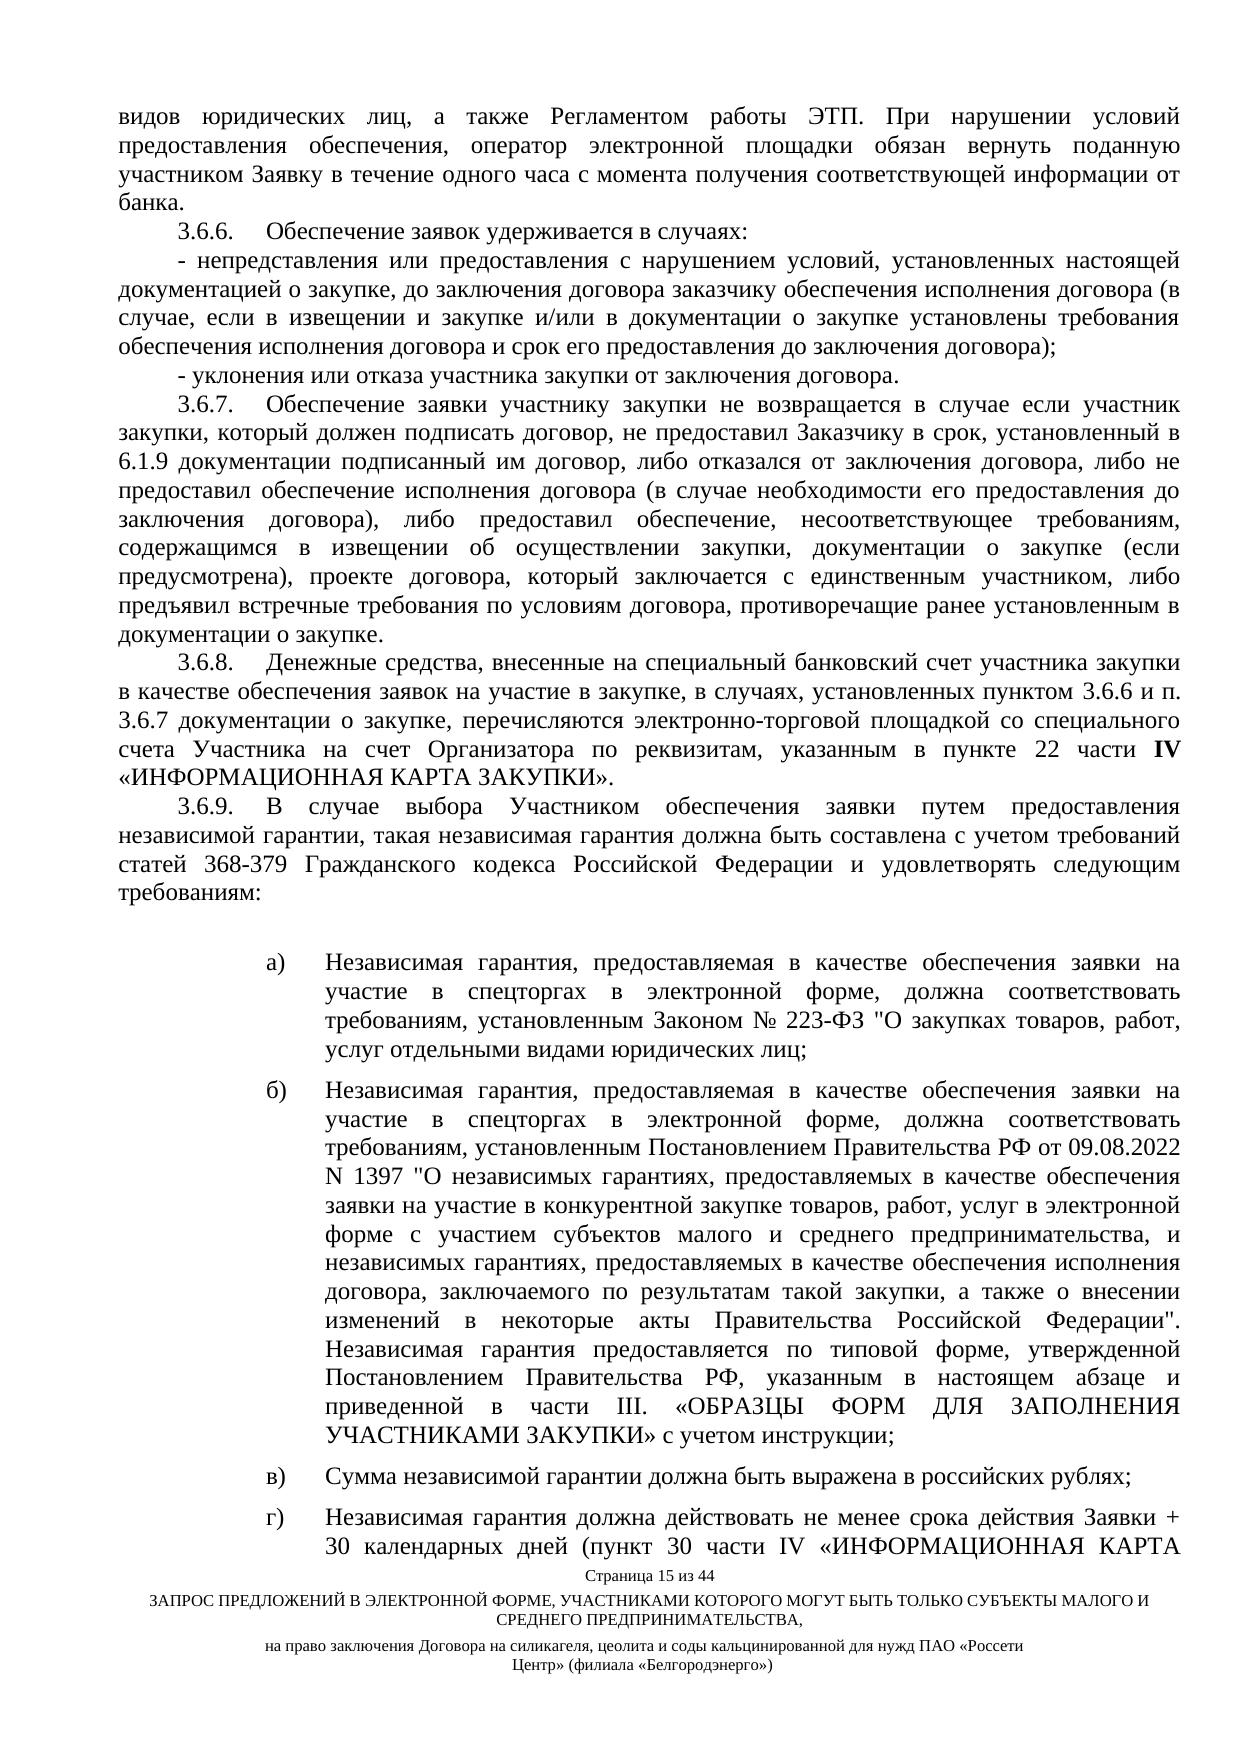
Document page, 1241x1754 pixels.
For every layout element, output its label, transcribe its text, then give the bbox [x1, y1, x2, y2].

subtitle Обеспечение заявки участнику закупки не возвращается в случае если участник закупки, который должен подписать договор, не предоставил Заказчику в срок, установленный в 6.1.9 документации подписанный им договор, либо отказался от заключения договора, либо не предоставил обеспечение исполнения договора (в случае необходимости его предоставления до заключения договора), либо предоставил обеспечение, несоответствующее требованиям, содержащимся в извещении об осуществлении закупки, документации о закупке (если предусмотрена), проекте договора, который заключается с единственным участником, либо предъявил встречные требования по условиям договора, противоречащие ранее установленным в документации о закупке. [118, 389, 1181, 647]
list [266, 1502, 1181, 1560]
subtitle Обеспечение заявок удерживается в случаях: [118, 216, 1181, 245]
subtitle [118, 101, 1181, 216]
list Сумма независимой гарантии должна быть выражена в российских рублях; [266, 1461, 1181, 1490]
text - уклонения или отказа участника закупки от заключения договора. [118, 360, 1181, 389]
subtitle В случае выбора Участником обеспечения заявки путем предоставления независимой гарантии, такая независимая гарантия должна быть составлена с учетом требований статей 368-379 Гражданского кодекса Российской Федерации и удовлетворять следующим требованиям: [118, 791, 1181, 906]
subtitle Денежные средства, внесенные на специальный банковский счет участника закупки в качестве обеспечения заявок на участие в закупке, в случаях, установленных пунктом 3.6.6 и п. 3.6.7 документации о закупке, перечисляются электронно-торговой площадкой со специального счета Участника на счет Организатора по реквизитам, указанным в пункте 22 части IV «ИНФОРМАЦИОННАЯ КАРТА ЗАКУПКИ». [118, 647, 1181, 791]
list Независимая гарантия, предоставляемая в качестве обеспечения заявки на участие в спецторгах в электронной форме, должна соответствовать требованиям, установленным Постановлением Правительства РФ от 09.08.2022 N 1397 "О независимых гарантиях, предоставляемых в качестве обеспечения заявки на участие в конкурентной закупке товаров, работ, услуг в электронной форме с участием субъектов малого и среднего предпринимательства, и независимых гарантиях, предоставляемых в качестве обеспечения исполнения договора, заключаемого по результатам такой закупки, а также о внесении изменений в некоторые акты Правительства Российской Федерации". Независимая гарантия предоставляется по типовой форме, утвержденной Постановлением Правительства РФ, указанным в настоящем абзаце и приведенной в части III. «ОБРАЗЦЫ ФОРМ ДЛЯ ЗАПОЛНЕНИЯ УЧАСТНИКАМИ ЗАКУПКИ» с учетом инструкции; [266, 1075, 1181, 1449]
list Независимая гарантия, предоставляемая в качестве обеспечения заявки на участие в спецторгах в электронной форме, должна соответствовать требованиям, установленным Законом № 223-ФЗ "О закупках товаров, работ, услуг отдельными видами юридических лиц; [266, 947, 1181, 1062]
text - непредставления или предоставления с нарушением условий, установленных настоящей документацией о закупке, до заключения договора заказчику обеспечения исполнения договора (в случае, если в извещении и закупке и/или в документации о закупке установлены требования обеспечения исполнения договора и срок его предоставления до заключения договора); [118, 245, 1181, 360]
